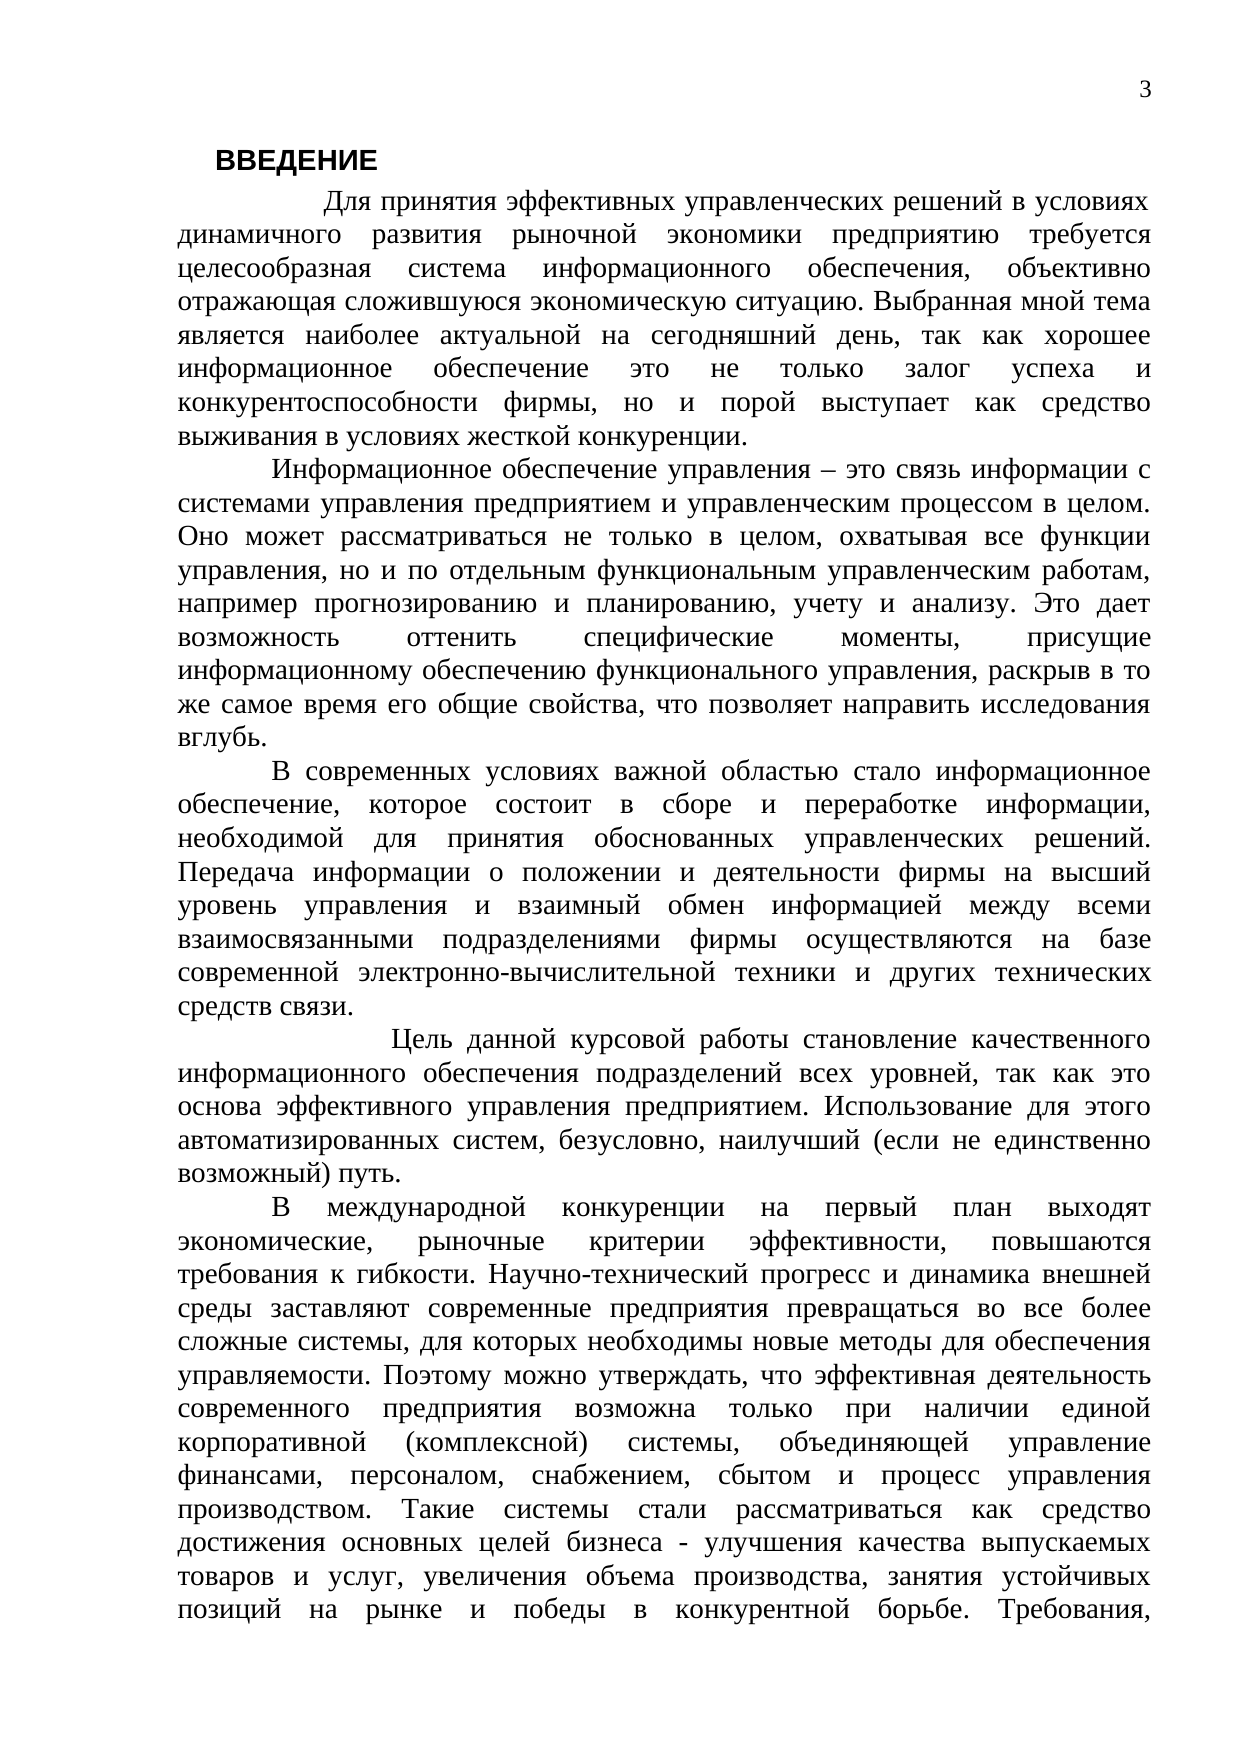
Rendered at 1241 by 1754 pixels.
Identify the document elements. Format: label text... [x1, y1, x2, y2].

text Информационное обеспечение управления – это связь информации с системами управления предприятием и управленческим процессом в целом. Оно может рассматриваться не только в целом, охватывая все функции управления, но и по отдельным функциональным управленческим работам, например прогнозированию и планированию, учету и анализу. Это дает возможность оттенить специфические моменты, присущие информационному обеспечению функционального управления, раскрыв в то же самое время его общие свойства, что позволяет направить исследования вглубь. [177, 451, 1152, 753]
text В современных условиях важной областью стало информационное обеспечение, которое состоит в сборе и переработке информации, необходимой для принятия обоснованных управленческих решений. Передача информации о положении и деятельности фирмы на высший уровень управления и взаимный обмен информацией между всеми взаимосвязанными подразделениями фирмы осуществляются на базе современной электронно-вычислительной техники и других технических средств связи. [177, 753, 1152, 1021]
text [177, 1189, 1152, 1625]
subtitle ВВЕДЕНИЕ [215, 143, 1152, 177]
text Цель данной курсовой работы становление качественного информационного обеспечения подразделений всех уровней, так как это основа эффективного управления предприятием. Использование для этого автоматизированных систем, безусловно, наилучший (если не единственно возможный) путь. [177, 1021, 1152, 1189]
text Для принятия эффективных управленческих решений в условиях динамичного развития рыночной экономики предприятию требуется целесообразная система информационного обеспечения, объективно отражающая сложившуюся экономическую ситуацию. Выбранная мной тема является наиболее актуальной на сегодняшний день, так как хорошее информационное обеспечение это не только залог успеха и конкурентоспособности фирмы, но и порой выступает как средство выживания в условиях жесткой конкуренции. [177, 183, 1152, 451]
